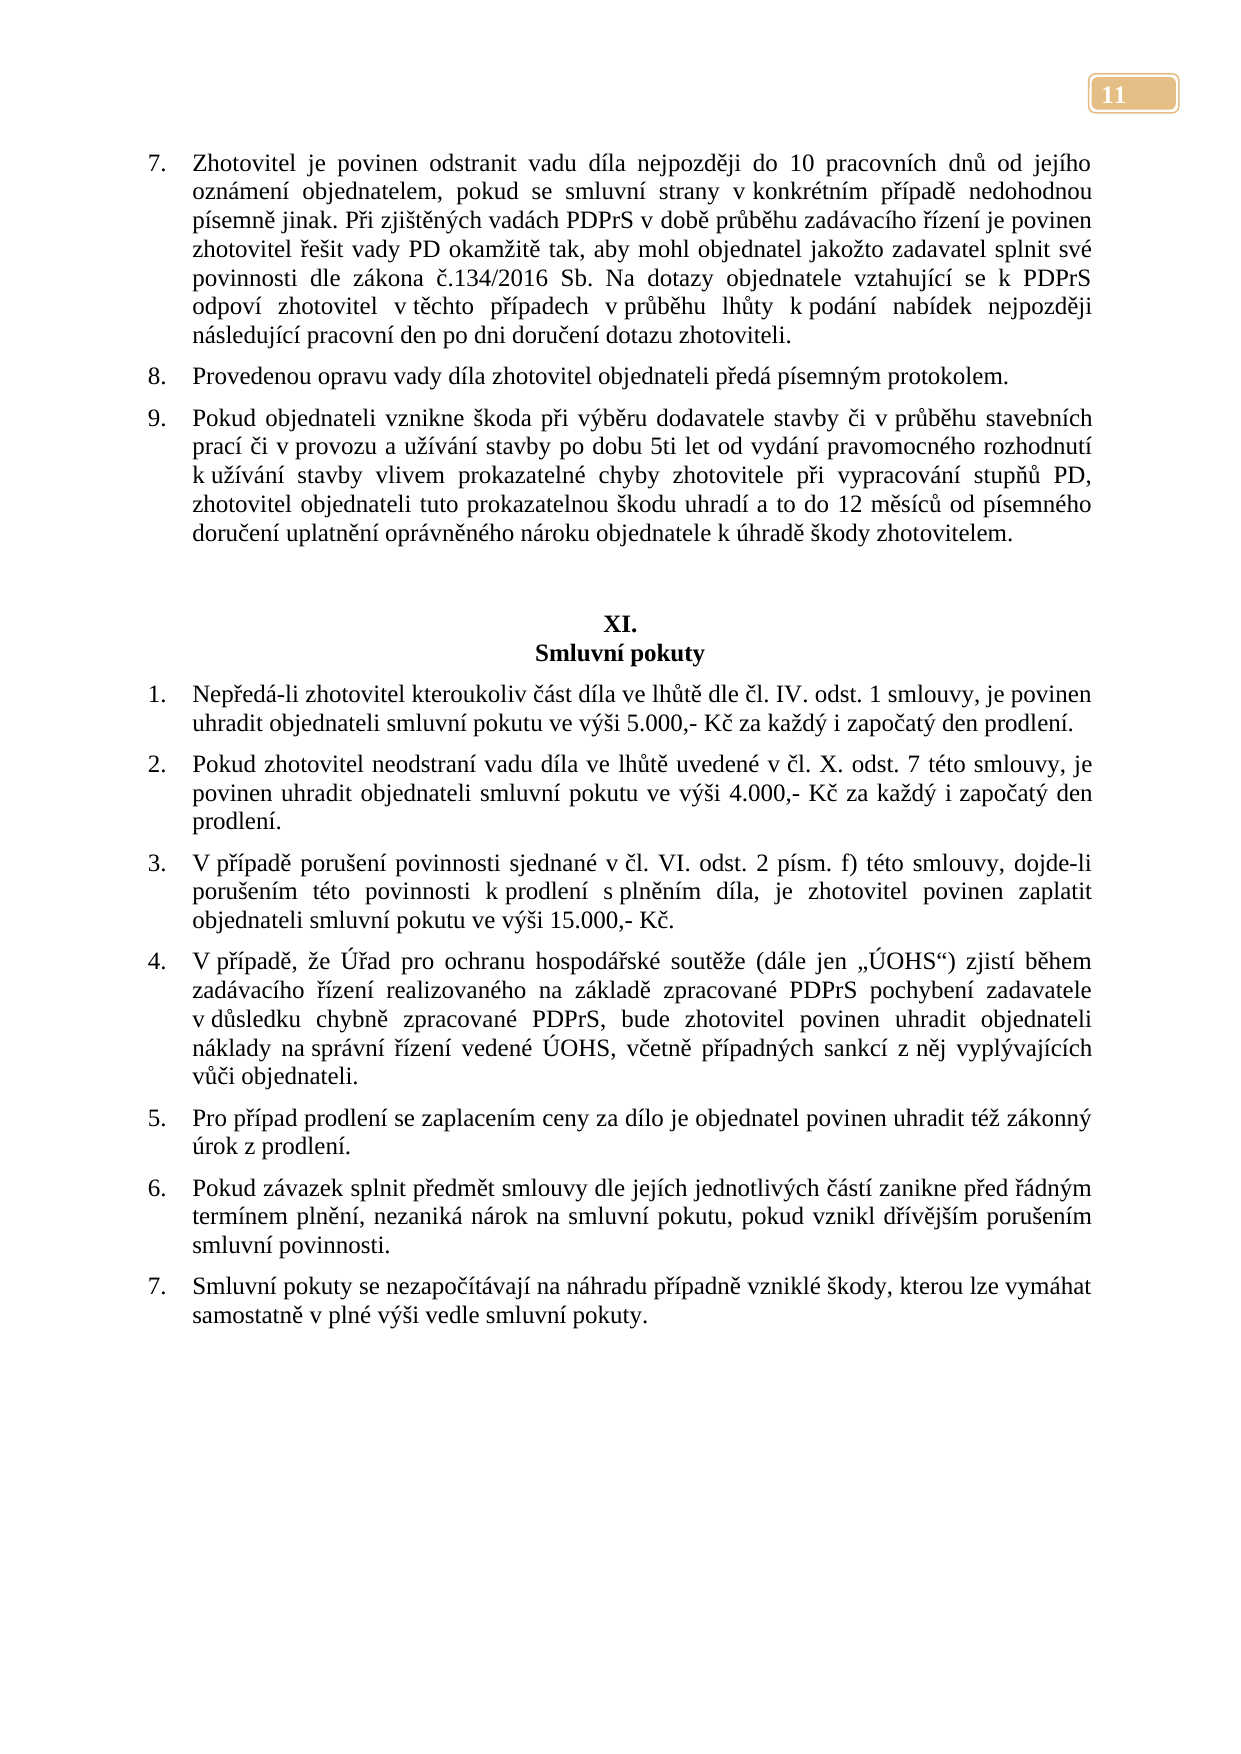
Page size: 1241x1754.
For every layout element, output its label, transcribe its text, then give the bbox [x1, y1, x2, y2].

list Pro případ prodlení se zaplacením ceny za dílo je objednatel povinen uhradit též zákonný úrok z prodlení. [148, 1103, 1092, 1160]
list Smluvní pokuty se nezapočítávají na náhradu případně vzniklé škody, kterou lze vymáhat samostatně v plné výši vedle smluvní pokuty. [148, 1271, 1092, 1329]
list Zhotovitel je povinen odstranit vadu díla nejpozději do 10 pracovních dnů od jejího oznámení objednatelem, pokud se smluvní strany v konkrétním případě nedohodnou písemně jinak. Při zjištěných vadách PDPrS v době průběhu zadávacího řízení je povinen zhotovitel řešit vady PD okamžitě tak, aby mohl objednatel jakožto zadavatel splnit své povinnosti dle zákona č.134/2016 Sb. Na dotazy objednatele vztahující se k PDPrS odpoví zhotovitel v těchto případech v průběhu lhůty k podání nabídek nejpozději následující pracovní den po dni doručení dotazu zhotoviteli. [148, 148, 1092, 349]
text XI. [148, 609, 1092, 638]
text Smluvní pokuty [148, 638, 1092, 666]
list Nepředá-li zhotovitel kteroukoliv část díla ve lhůtě dle čl. IV. odst. 1 smlouvy, je povinen uhradit objednateli smluvní pokutu ve výši 5.000,- Kč za každý i započatý den prodlení. [148, 679, 1092, 736]
list Provedenou opravu vady díla zhotovitel objednateli předá písemným protokolem. [148, 361, 1092, 390]
list Pokud závazek splnit předmět smlouvy dle jejích jednotlivých částí zanikne před řádným termínem plnění, nezaniká nárok na smluvní pokutu, pokud vznikl dřívějším porušením smluvní povinnosti. [148, 1173, 1092, 1259]
list Pokud zhotovitel neodstraní vadu díla ve lhůtě uvedené v čl. X. odst. 7 této smlouvy, je povinen uhradit objednateli smluvní pokutu ve výši 4.000,- Kč za každý i započatý den prodlení. [148, 749, 1092, 835]
list V případě porušení povinnosti sjednané v čl. VI. odst. 2 písm. f) této smlouvy, dojde-li porušením této povinnosti k prodlení s plněním díla, je zhotovitel povinen zaplatit objednateli smluvní pokutu ve výši 15.000,- Kč. [148, 848, 1092, 934]
list V případě, že Úřad pro ochranu hospodářské soutěže (dále jen „ÚOHS“) zjistí během zadávacího řízení realizovaného na základě zpracované PDPrS pochybení zadavatele v důsledku chybně zpracované PDPrS, bude zhotovitel povinen uhradit objednateli náklady na správní řízení vedené ÚOHS, včetně případných sankcí z něj vyplývajících vůči objednateli. [148, 946, 1092, 1090]
list Pokud objednateli vznikne škoda při výběru dodavatele stavby či v průběhu stavebních prací či v provozu a užívání stavby po dobu 5ti let od vydání pravomocného rozhodnutí k užívání stavby vlivem prokazatelné chyby zhotovitele při vypracování stupňů PD, zhotovitel objednateli tuto prokazatelnou škodu uhradí a to do 12 měsíců od písemného doručení uplatnění oprávněného nároku objednatele k úhradě škody zhotovitelem. [148, 403, 1092, 546]
